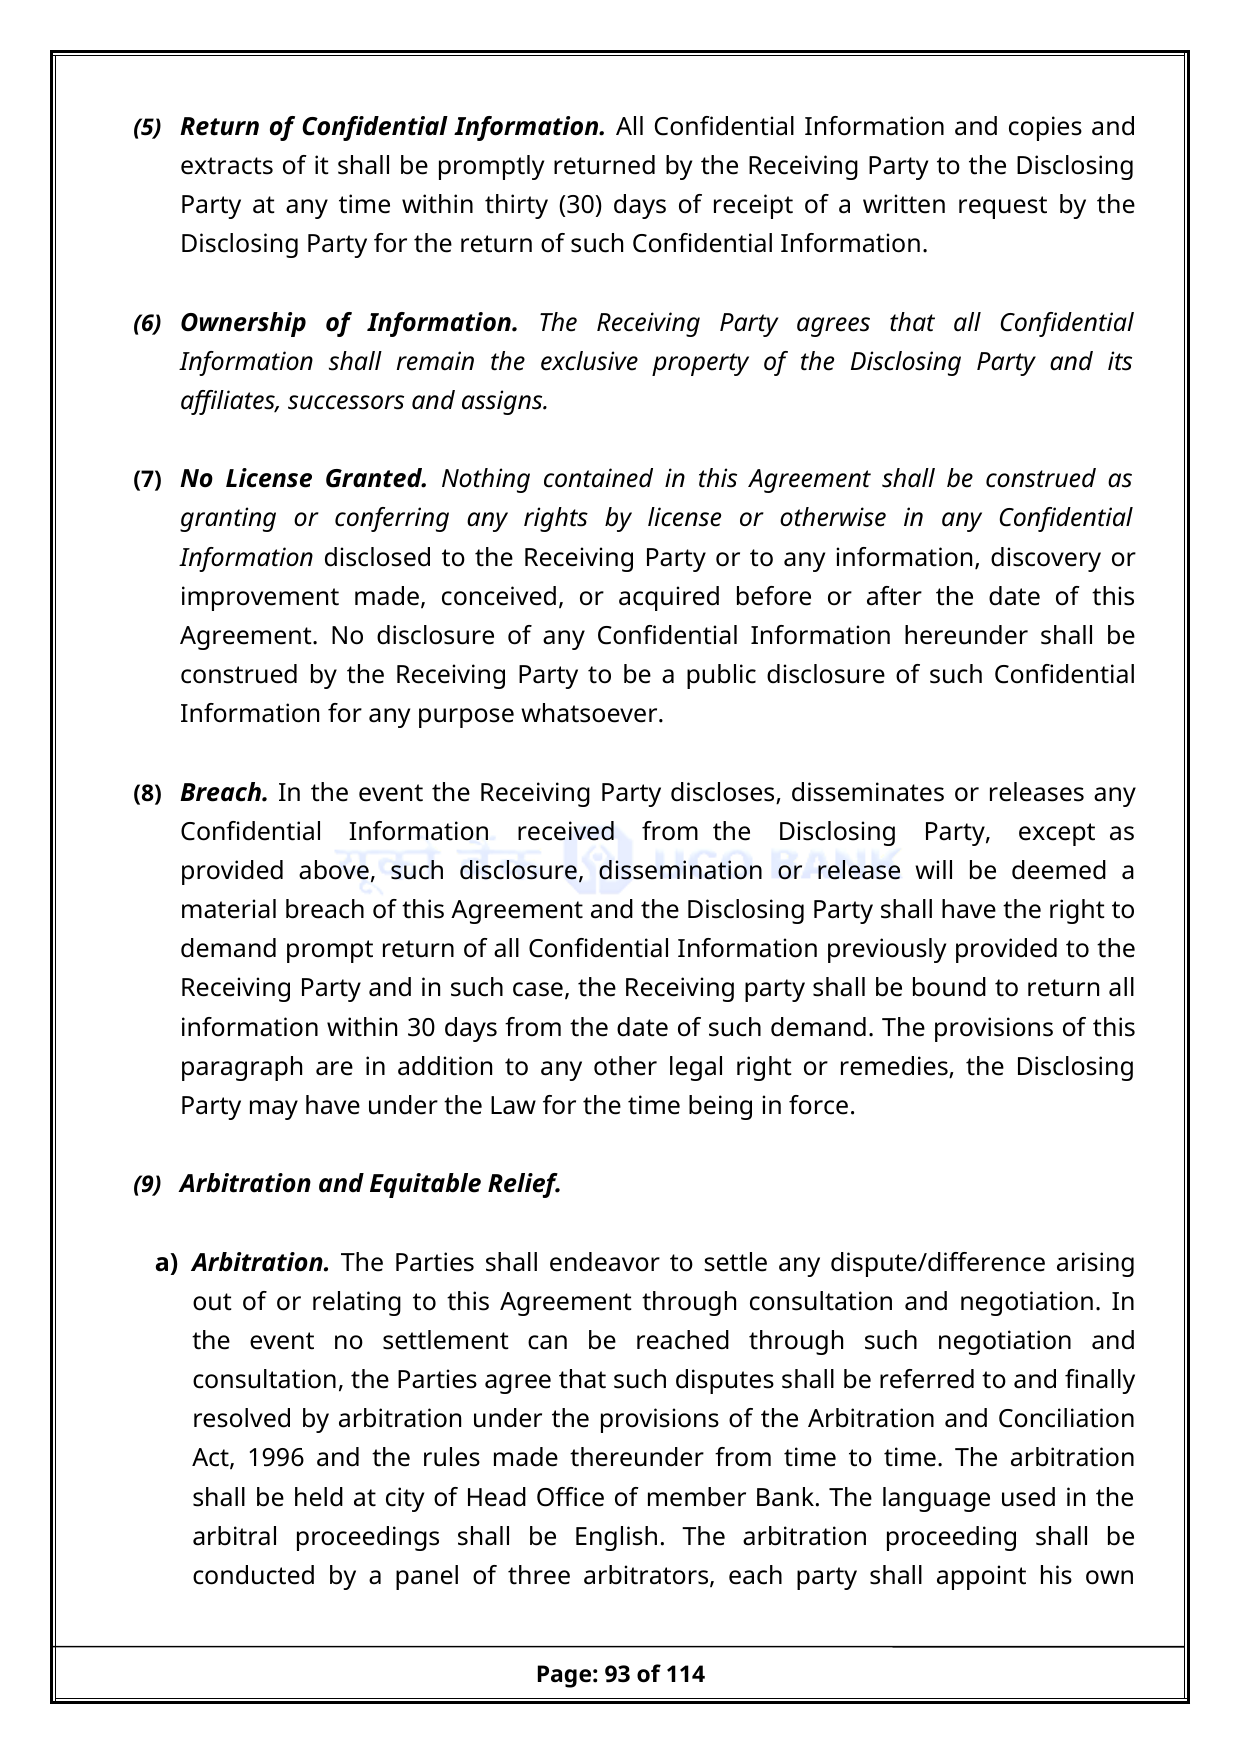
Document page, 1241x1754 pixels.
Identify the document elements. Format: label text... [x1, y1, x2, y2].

list Return of Confidential Information. All Confidential Information and copies and extracts of it shall be promptly returned by the Receiving Party to the Disclosing Party at any time within thirty (30) days of receipt of a written request by the Disclosing Party for the return of such Confidential Information. [133, 108, 1137, 260]
list Breach. In the event the Receiving Party discloses, disseminates or releases any Confidential Information received from the Disclosing Party, except as provided above, such disclosure, dissemination or release will be deemed a material breach of this Agreement and the Disclosing Party shall have the right to demand prompt return of all Confidential Information previously provided to the Receiving Party and in such case, the Receiving party shall be bound to return all information within 30 days from the date of such demand. The provisions of this paragraph are in addition to any other legal right or remedies, the Disclosing Party may have under the Law for the time being in force. [133, 774, 1137, 1122]
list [154, 1244, 1137, 1592]
list Ownership of Information. The Receiving Party agrees that all Confidential Information shall remain the exclusive property of the Disclosing Party and its affiliates, successors and assigns. [133, 304, 1137, 417]
list Arbitration and Equitable Relief. [133, 1166, 1137, 1200]
list No License Granted. Nothing contained in this Agreement shall be construed as granting or conferring any rights by license or otherwise in any Confidential Information disclosed to the Receiving Party or to any information, discovery or improvement made, conceived, or acquired before or after the date of this Agreement. No disclosure of any Confidential Information hereunder shall be construed by the Receiving Party to be a public disclosure of such Confidential Information for any purpose whatsoever. [133, 461, 1137, 730]
